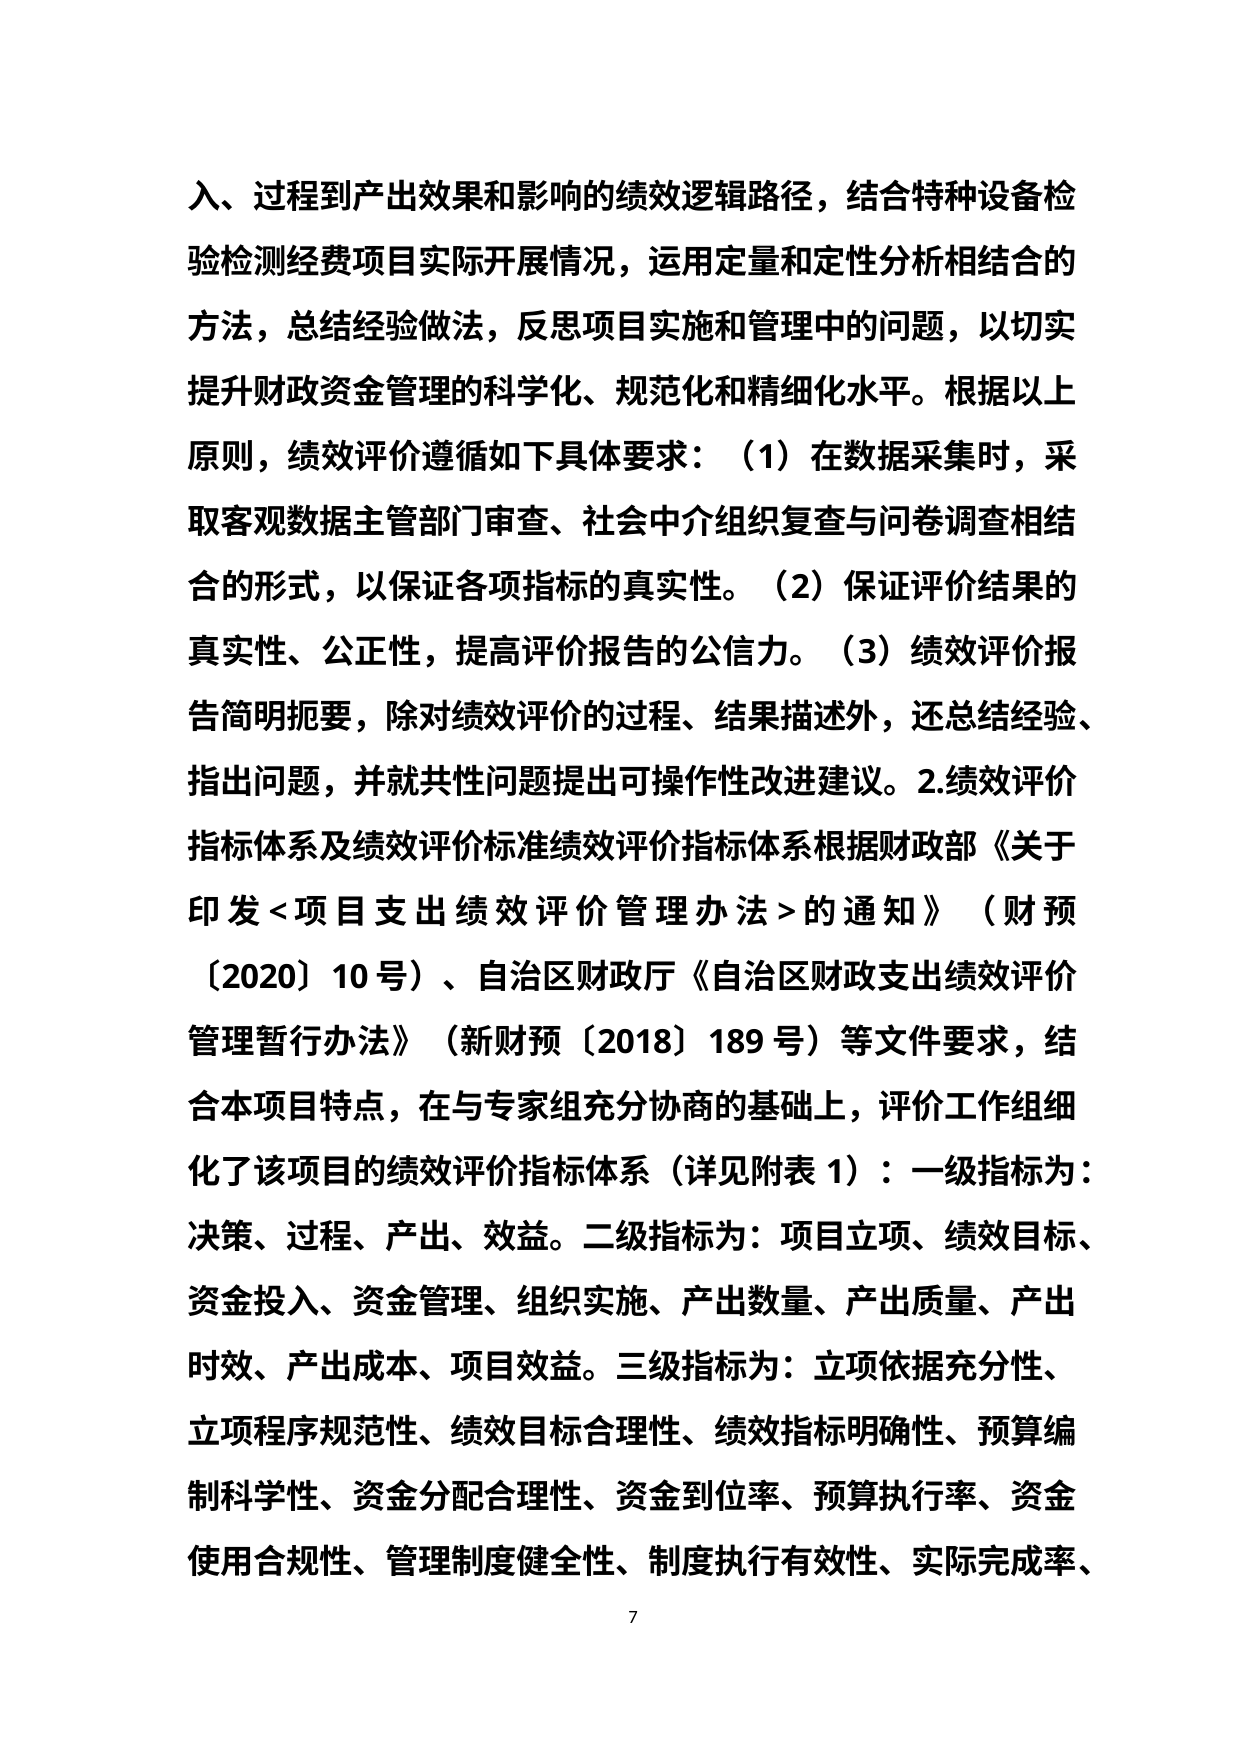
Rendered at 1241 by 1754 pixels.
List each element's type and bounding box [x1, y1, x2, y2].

text [187, 162, 1078, 1592]
